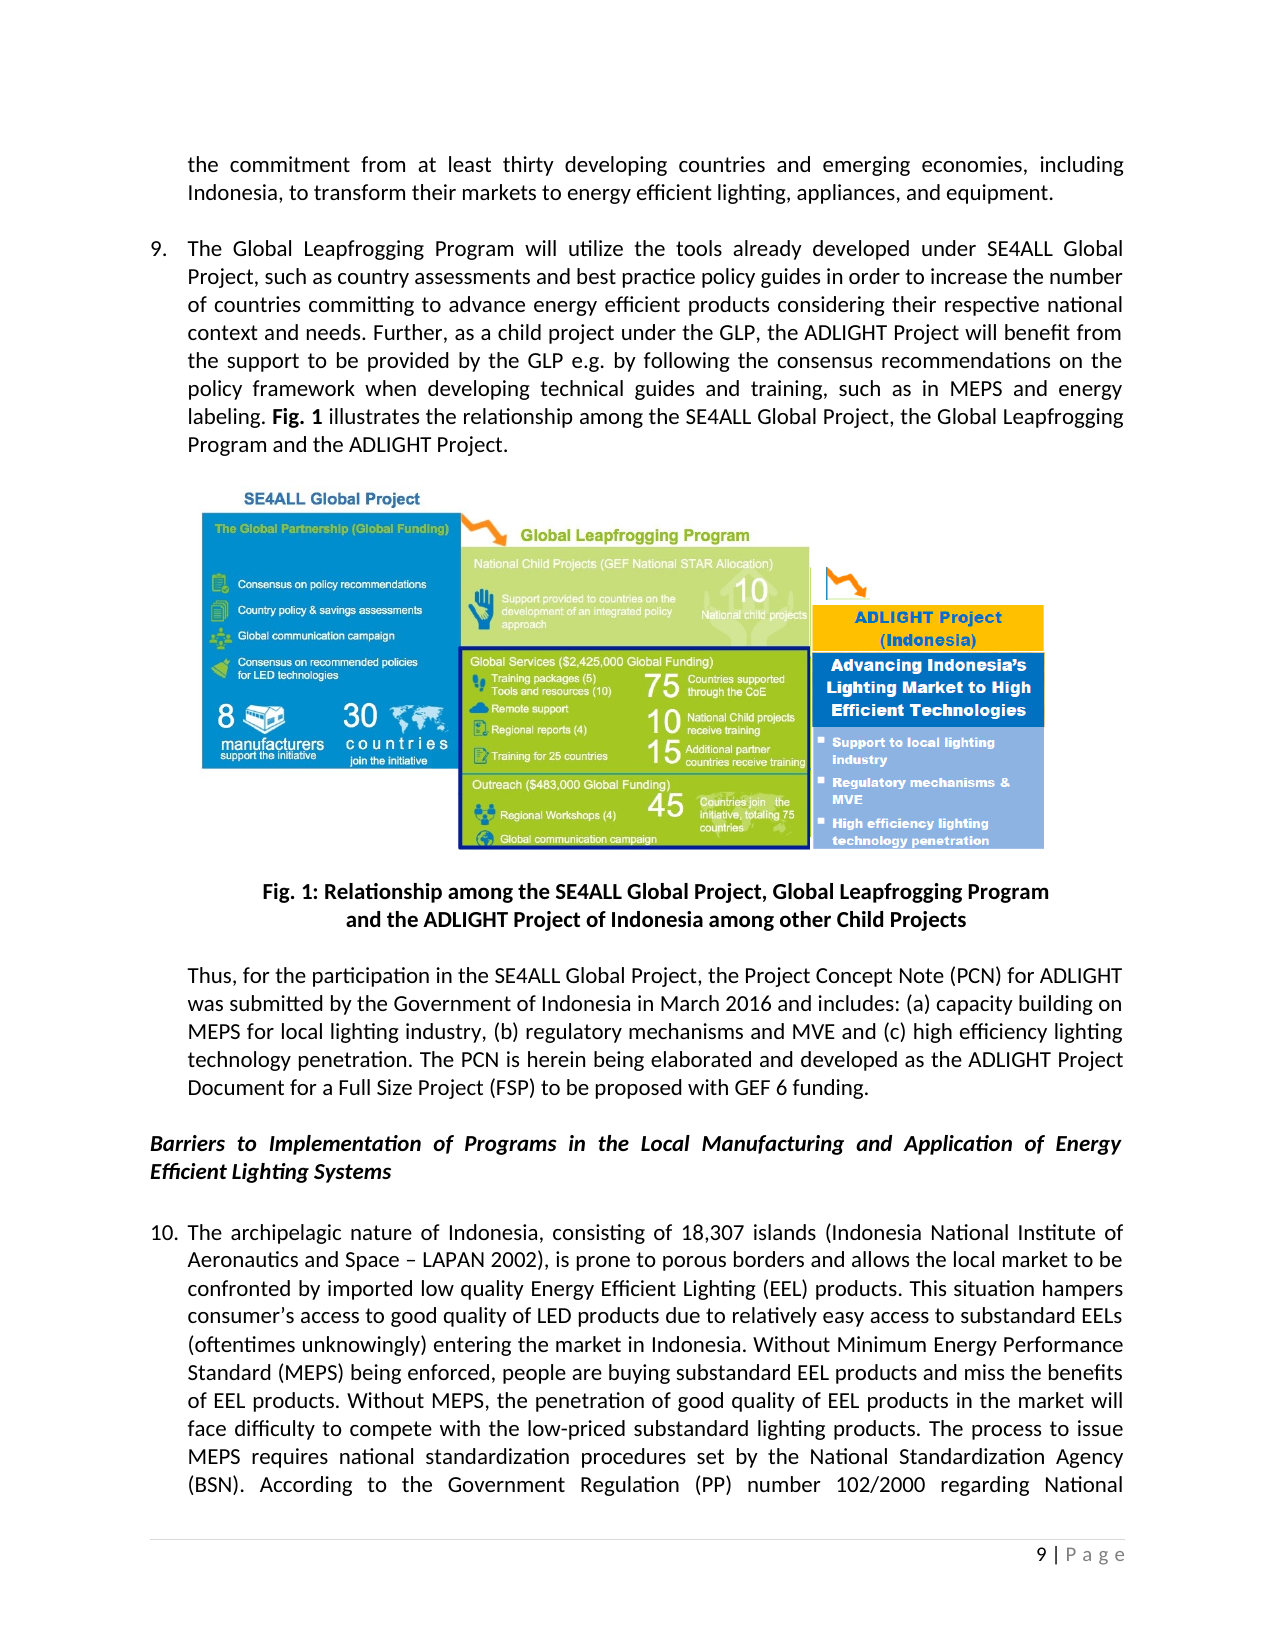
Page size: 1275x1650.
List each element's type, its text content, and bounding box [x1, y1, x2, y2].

list Fig. 1: Relationship among the SE4ALL Global Project, Global Leapfrogging Program [187, 877, 1125, 905]
list The Global Leapfrogging Program will utilize the tools already developed under SE4ALL Global Project, such as country assessments and best practice policy guides in order to increase the number of countries committing to advance energy efficient products considering their respective national context and needs. Further, as a child project under the GLP, the ADLIGHT Project will benefit from the support to be provided by the GLP e.g. by following the consensus recommendations on the policy framework when developing technical guides and training, such as in MEPS and energy labeling. Fig. 1 illustrates the relationship among the SE4ALL Global Project, the Global Leapfrogging Program and the ADLIGHT Project. [150, 234, 1125, 458]
list and the ADLIGHT Project of Indonesia among other Child Projects [187, 905, 1125, 933]
picture [187, 486, 811, 850]
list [150, 1218, 1125, 1498]
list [150, 150, 1125, 206]
text Barriers to Implementation of Programs in the Local Manufacturing and Application of Energy Efficient Lighting Systems [150, 1129, 1125, 1185]
list Thus, for the participation in the SE4ALL Global Project, the Project Concept Note (PCN) for ADLIGHT was submitted by the Government of Indonesia in March 2016 and includes: (a) capacity building on MEPS for local lighting industry, (b) regulatory mechanisms and MVE and (c) high efficiency lighting technology penetration. The PCN is herein being elaborated and developed as the ADLIGHT Project Document for a Full Size Project (FSP) to be proposed with GEF 6 funding. [187, 961, 1125, 1101]
